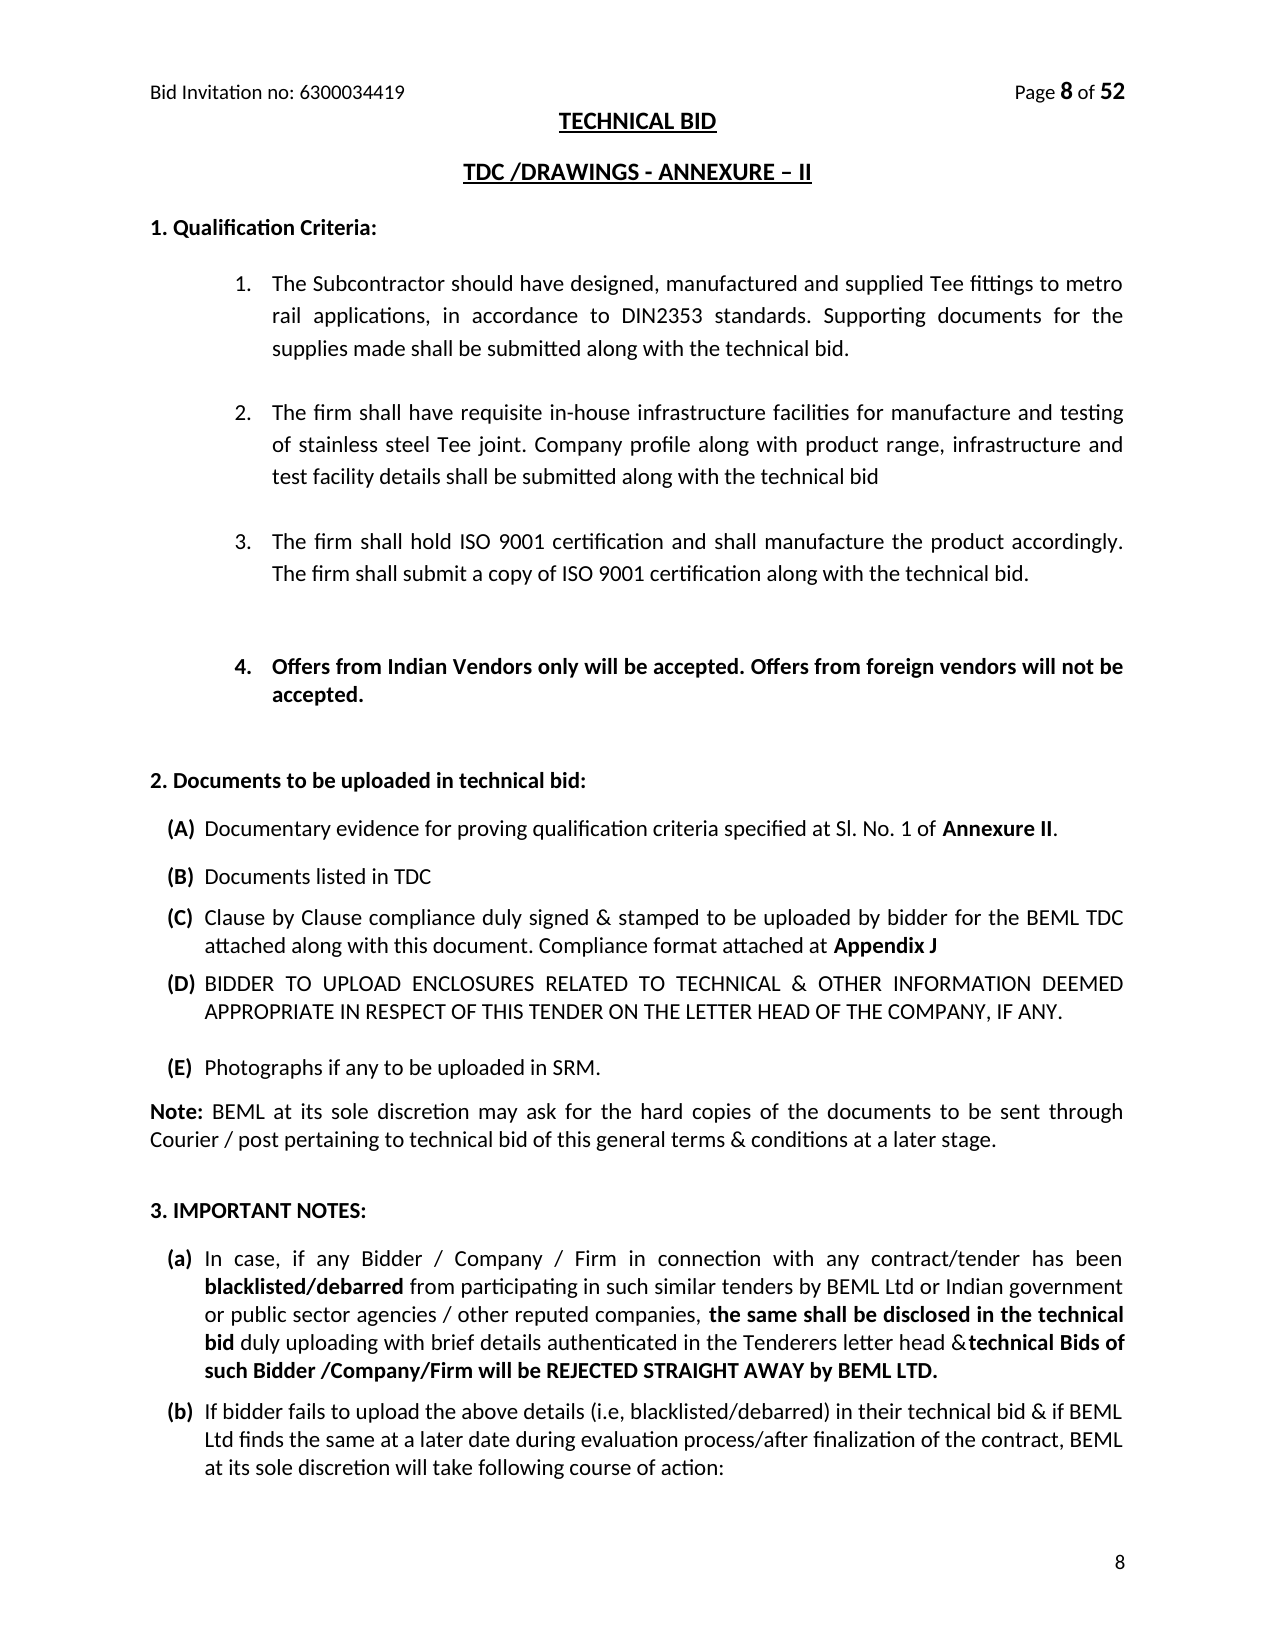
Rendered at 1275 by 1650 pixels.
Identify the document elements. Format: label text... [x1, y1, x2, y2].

text TDC /DRAWINGS - ANNEXURE – II [150, 156, 1125, 187]
list BIDDER TO UPLOAD ENCLOSURES RELATED TO TECHNICAL & OTHER INFORMATION DEEMED APPROPRIATE IN RESPECT OF THIS TENDER ON THE LETTER HEAD OF THE COMPANY, IF ANY. [167, 969, 1125, 1026]
text TECHNICAL BID [150, 106, 1125, 136]
text 2. Documents to be uploaded in technical bid: [150, 766, 1125, 794]
text 1. Qualification Criteria: [150, 213, 1125, 241]
list Documents listed in TDC [167, 862, 1125, 891]
list Documentary evidence for proving qualification criteria specified at Sl. No. 1 of Annexure II. [167, 814, 1125, 842]
list The firm shall hold ISO 9001 certification and shall manufacture the product accordingly. The firm shall submit a copy of ISO 9001 certification along with the technical bid. [234, 527, 1125, 587]
text 3. IMPORTANT NOTES: [150, 1197, 1125, 1225]
list The Subcontractor should have designed, manufactured and supplied Tee fittings to metro rail applications, in accordance to DIN2353 standards. Supporting documents for the supplies made shall be submitted along with the technical bid. [234, 269, 1125, 362]
list Clause by Clause compliance duly signed & stamped to be uploaded by bidder for the BEML TDC attached along with this document. Compliance format attached at Appendix J [167, 903, 1125, 959]
list Note: BEML at its sole discretion may ask for the hard copies of the documents to be sent through Courier / post pertaining to technical bid of this general terms & conditions at a later stage. [150, 1097, 1125, 1153]
list Photographs if any to be uploaded in SRM. [167, 1053, 1125, 1082]
list In case, if any Bidder / Company / Firm in connection with any contract/tender has been blacklisted/debarred from participating in such similar tenders by BEML Ltd or Indian government or public sector agencies / other reputed companies, the same shall be disclosed in the technical bid duly uploading with brief details authenticated in the Tenderers letter head &technical Bids of such Bidder /Company/Firm will be REJECTED STRAIGHT AWAY by BEML LTD. [167, 1244, 1125, 1384]
list The firm shall have requisite in-house infrastructure facilities for manufacture and testing of stainless steel Tee joint. Company profile along with product range, infrastructure and test facility details shall be submitted along with the technical bid [234, 398, 1125, 490]
list If bidder fails to upload the above details (i.e, blacklisted/debarred) in their technical bid & if BEML Ltd finds the same at a later date during evaluation process/after finalization of the contract, BEML at its sole discretion will take following course of action: [167, 1397, 1125, 1481]
list Offers from Indian Vendors only will be accepted. Offers from foreign vendors will not be accepted. [234, 652, 1125, 708]
